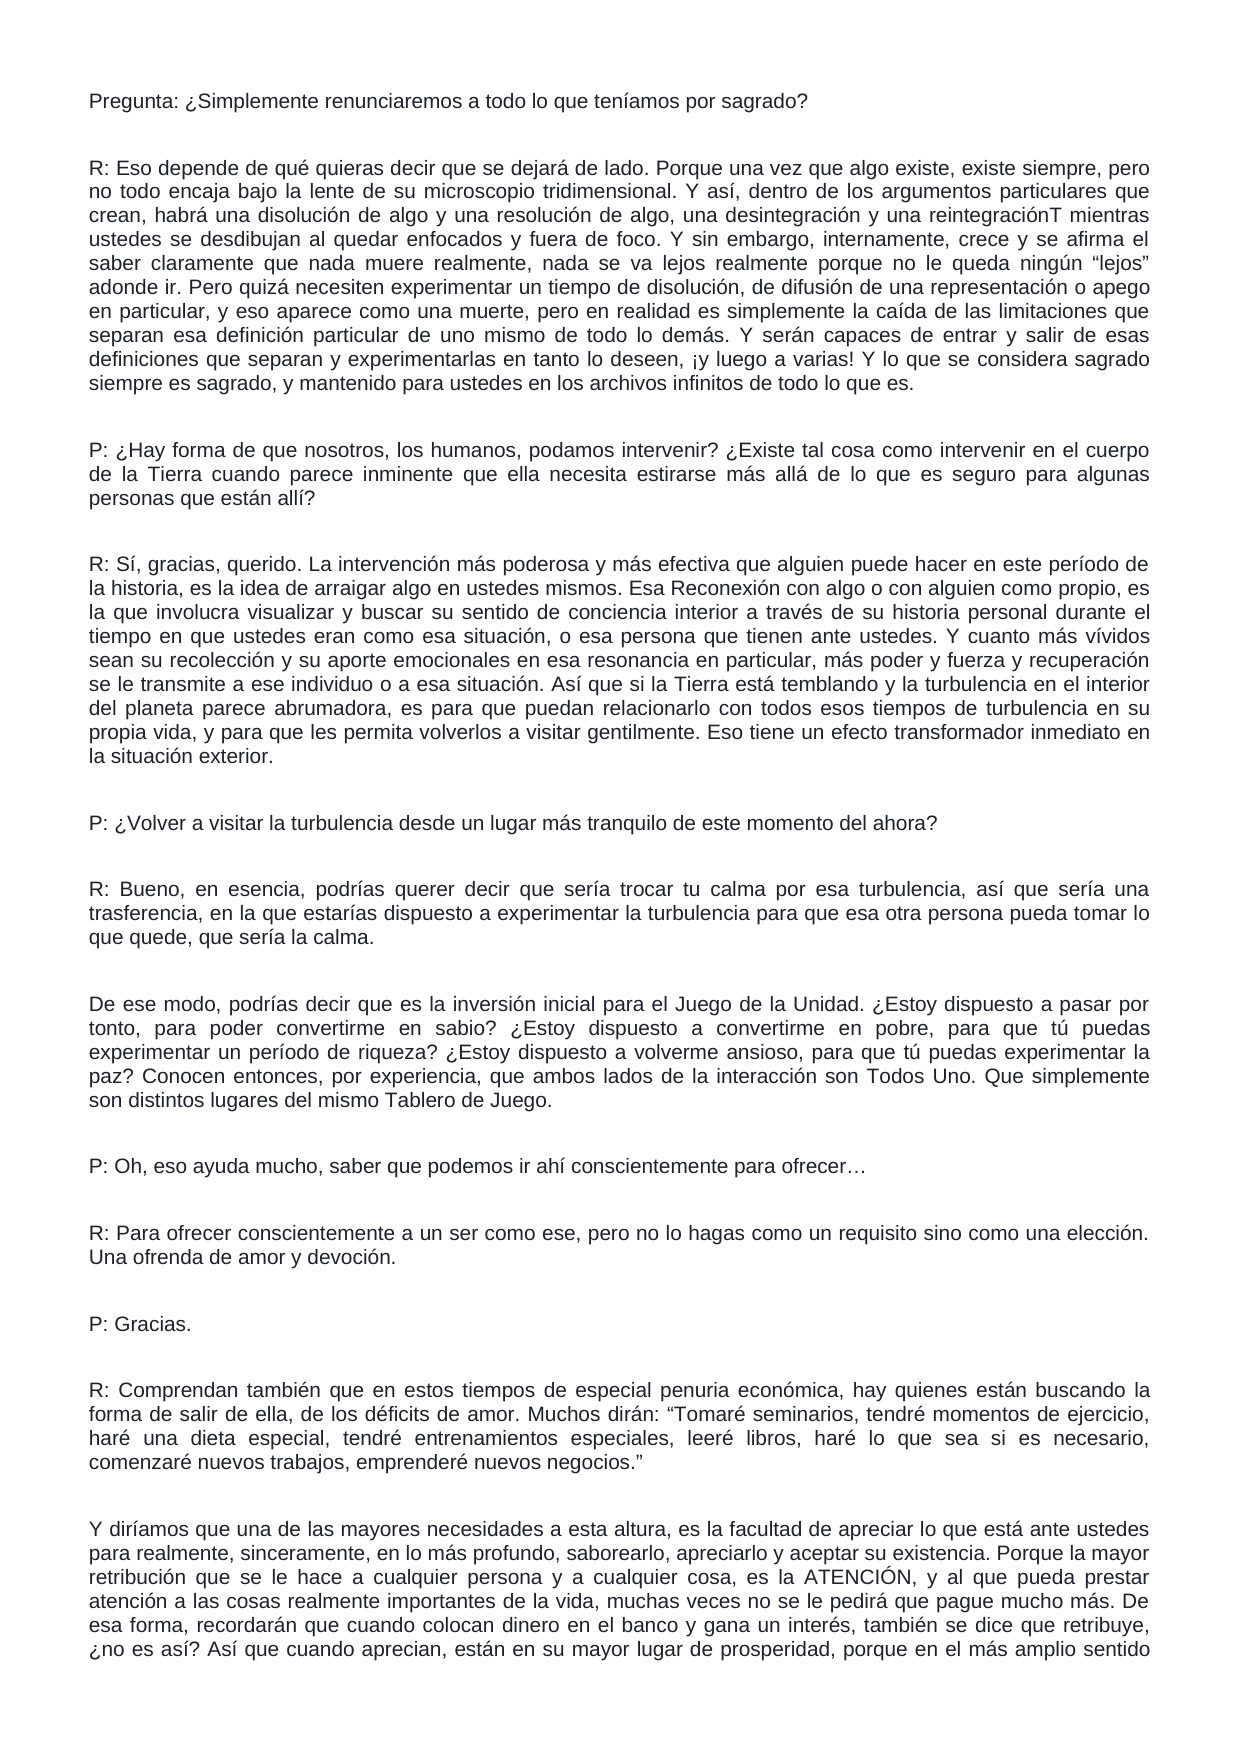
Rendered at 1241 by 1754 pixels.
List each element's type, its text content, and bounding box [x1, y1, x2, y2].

text R: Eso depende de qué quieras decir que se dejará de lado. Porque una vez que algo existe, existe siempre, pero no todo encaja bajo la lente de su microscopio tridimensional. Y así, dentro de los argumentos particulares que crean, habrá una disolución de algo y una resolución de algo, una desintegración y una reintegraciónT mientras ustedes se desdibujan al quedar enfocados y fuera de foco. Y sin embargo, internamente, crece y se afirma el saber claramente que nada muere realmente, nada se va lejos realmente porque no le queda ningún “lejos” adonde ir. Pero quizá necesiten experimentar un tiempo de disolución, de difusión de una representación o apego en particular, y eso aparece como una muerte, pero en realidad es simplemente la caída de las limitaciones que separan esa definición particular de uno mismo de todo lo demás. Y serán capaces de entrar y salir de esas definiciones que separan y experimentarlas en tanto lo deseen, ¡y luego a varias! Y lo que se considera sagrado siempre es sagrado, y mantenido para ustedes en los archivos infinitos de todo lo que es. [89, 155, 1152, 395]
text R: Comprendan también que en estos tiempos de especial penuria económica, hay quienes están buscando la forma de salir de ella, de los déficits de amor. Muchos dirán: “Tomaré seminarios, tendré momentos de ejercicio, haré una dieta especial, tendré entrenamientos especiales, leeré libros, haré lo que sea si es necesario, comenzaré nuevos trabajos, emprenderé nuevos negocios.” [89, 1378, 1152, 1474]
text R: Para ofrecer conscientemente a un ser como ese, pero no lo hagas como un requisito sino como una elección. Una ofrenda de amor y devoción. [89, 1221, 1152, 1269]
text P: ¿Volver a visitar la turbulencia desde un lugar más tranquilo de este momento del ahora? [89, 811, 1152, 834]
text P: ¿Hay forma de que nosotros, los humanos, podamos intervenir? ¿Existe tal cosa como intervenir en el cuerpo de la Tierra cuando parece inminente que ella necesita estirarse más allá de lo que es seguro para algunas personas que están allí? [89, 438, 1152, 509]
text P: Gracias. [89, 1312, 1152, 1336]
text R: Bueno, en esencia, podrías querer decir que sería trocar tu calma por esa turbulencia, así que sería una trasferencia, en la que estarías dispuesto a experimentar la turbulencia para que esa otra persona pueda tomar lo que quede, que sería la calma. [89, 877, 1152, 949]
text Pregunta: ¿Simplemente renunciaremos a todo lo que teníamos por sagrado? [89, 89, 1152, 113]
text P: Oh, eso ayuda mucho, saber que podemos ir ahí conscientemente para ofrecer… [89, 1154, 1152, 1178]
text R: Sí, gracias, querido. La intervención más poderosa y más efectiva que alguien puede hacer en este período de la historia, es la idea de arraigar algo en ustedes mismos. Esa Reconexión con algo o con alguien como propio, es la que involucra visualizar y buscar su sentido de conciencia interior a través de su historia personal durante el tiempo en que ustedes eran como esa situación, o esa persona que tienen ante ustedes. Y cuanto más vívidos sean su recolección y su aporte emocionales en esa resonancia en particular, más poder y fuerza y recuperación se le transmite a ese individuo o a esa situación. Así que si la Tierra está temblando y la turbulencia en el interior del planeta parece abrumadora, es para que puedan relacionarlo con todos esos tiempos de turbulencia en su propia vida, y para que les permita volverlos a visitar gentilmente. Eso tiene un efecto transformador inmediato en la situación exterior. [89, 552, 1152, 768]
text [89, 1517, 1152, 1661]
text De ese modo, podrías decir que es la inversión inicial para el Juego de la Unidad. ¿Estoy dispuesto a pasar por tonto, para poder convertirme en sabio? ¿Estoy dispuesto a convertirme en pobre, para que tú puedas experimentar un período de riqueza? ¿Estoy dispuesto a volverme ansioso, para que tú puedas experimentar la paz? Conocen entonces, por experiencia, que ambos lados de la interacción son Todos Uno. Que simplemente son distintos lugares del mismo Tablero de Juego. [89, 992, 1152, 1112]
